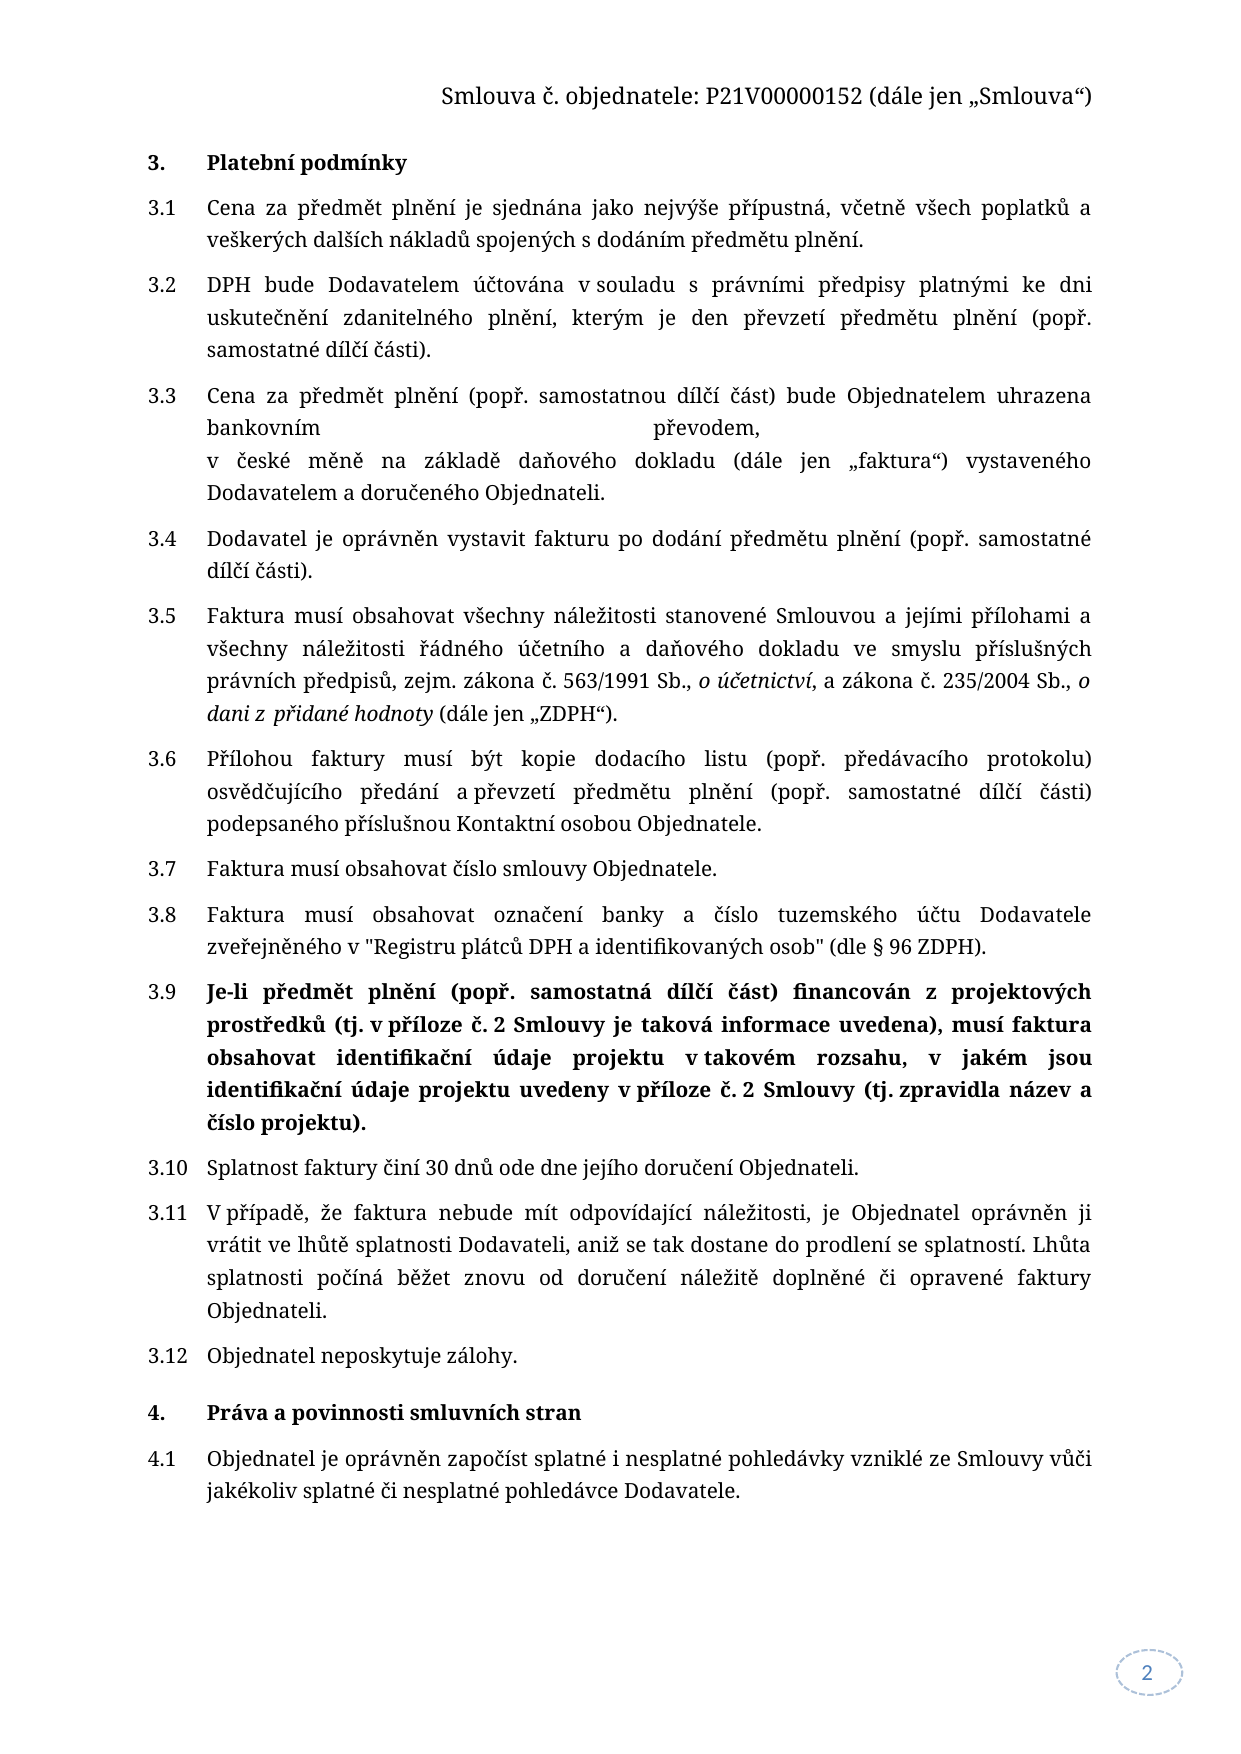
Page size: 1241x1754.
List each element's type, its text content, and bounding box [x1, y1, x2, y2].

list Cena za předmět plnění (popř. samostatnou dílčí část) bude Objednatelem uhrazena bankovním převodem, v české měně na základě daňového dokladu (dále jen „faktura“) vystaveného Dodavatelem a doručeného Objednateli. [148, 381, 1093, 507]
list Splatnost faktury činí 30 dnů ode dne jejího doručení Objednateli. [148, 1153, 1093, 1181]
list Cena za předmět plnění je sjednána jako nejvýše přípustná, včetně všech poplatků a veškerých dalších nákladů spojených s dodáním předmětu plnění. [148, 193, 1093, 254]
list Přílohou faktury musí být kopie dodacího listu (popř. předávacího protokolu) osvědčujícího předání a převzetí předmětu plnění (popř. samostatné dílčí části) podepsaného příslušnou Kontaktní osobou Objednatele. [148, 744, 1093, 838]
list Dodavatel je oprávněn vystavit fakturu po dodání předmětu plnění (popř. samostatné dílčí části). [148, 524, 1093, 585]
list Je-li předmět plnění (popř. samostatná dílčí část) financován z projektových prostředků (tj. v příloze č. 2 Smlouvy je taková informace uvedena), musí faktura obsahovat identifikační údaje projektu v takovém rozsahu, v jakém jsou identifikační údaje projektu uvedeny v příloze č. 2 Smlouvy (tj. zpravidla název a číslo projektu). [148, 977, 1093, 1136]
list DPH bude Dodavatelem účtována v souladu s právními předpisy platnými ke dni uskutečnění zdanitelného plnění, kterým je den převzetí předmětu plnění (popř. samostatné dílčí části). [148, 270, 1093, 364]
list V případě, že faktura nebude mít odpovídající náležitosti, je Objednatel oprávněn ji vrátit ve lhůtě splatnosti Dodavateli, aniž se tak dostane do prodlení se splatností. Lhůta splatnosti počíná běžet znovu od doručení náležitě doplněné či opravené faktury Objednateli. [148, 1198, 1093, 1324]
list Platební podmínky [148, 148, 1093, 176]
list Faktura musí obsahovat číslo smlouvy Objednatele. [148, 854, 1093, 883]
list Práva a povinnosti smluvních stran [148, 1398, 1093, 1427]
list Objednatel neposkytuje zálohy. [148, 1341, 1093, 1369]
list Faktura musí obsahovat označení banky a číslo tuzemského účtu Dodavatele zveřejněného v "Registru plátců DPH a identifikovaných osob" (dle § 96 ZDPH). [148, 900, 1093, 961]
list Faktura musí obsahovat všechny náležitosti stanovené Smlouvou a jejími přílohami a všechny náležitosti řádného účetního a daňového dokladu ve smyslu příslušných právních předpisů, zejm. zákona č. 563/1991 Sb., o účetnictví, a zákona č. 235/2004 Sb., o dani z přidané hodnoty (dále jen „ZDPH“). [148, 601, 1093, 728]
list Objednatel je oprávněn započíst splatné i nesplatné pohledávky vzniklé ze Smlouvy vůči jakékoliv splatné či nesplatné pohledávce Dodavatele. [148, 1444, 1093, 1505]
